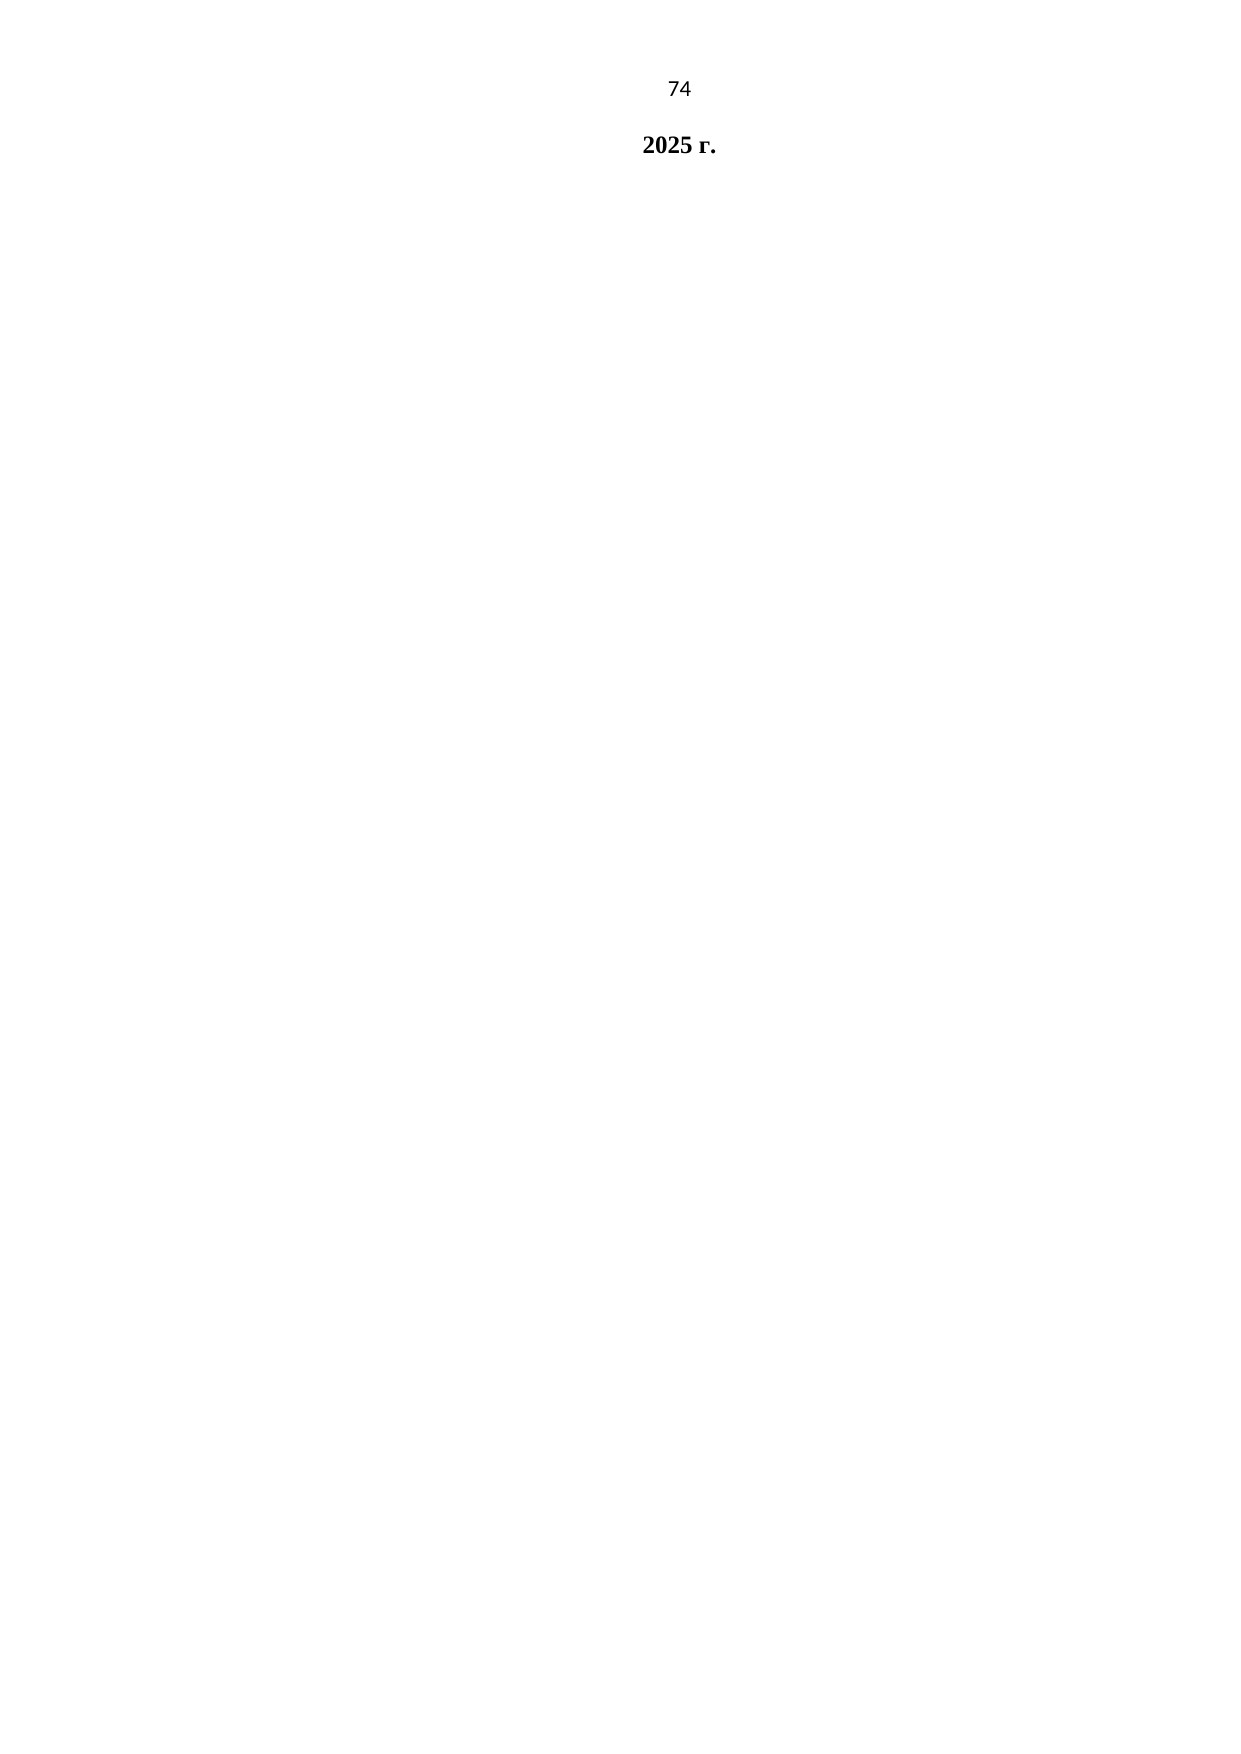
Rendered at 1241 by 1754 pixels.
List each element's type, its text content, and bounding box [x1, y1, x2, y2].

text 2025 г. [177, 130, 1181, 159]
